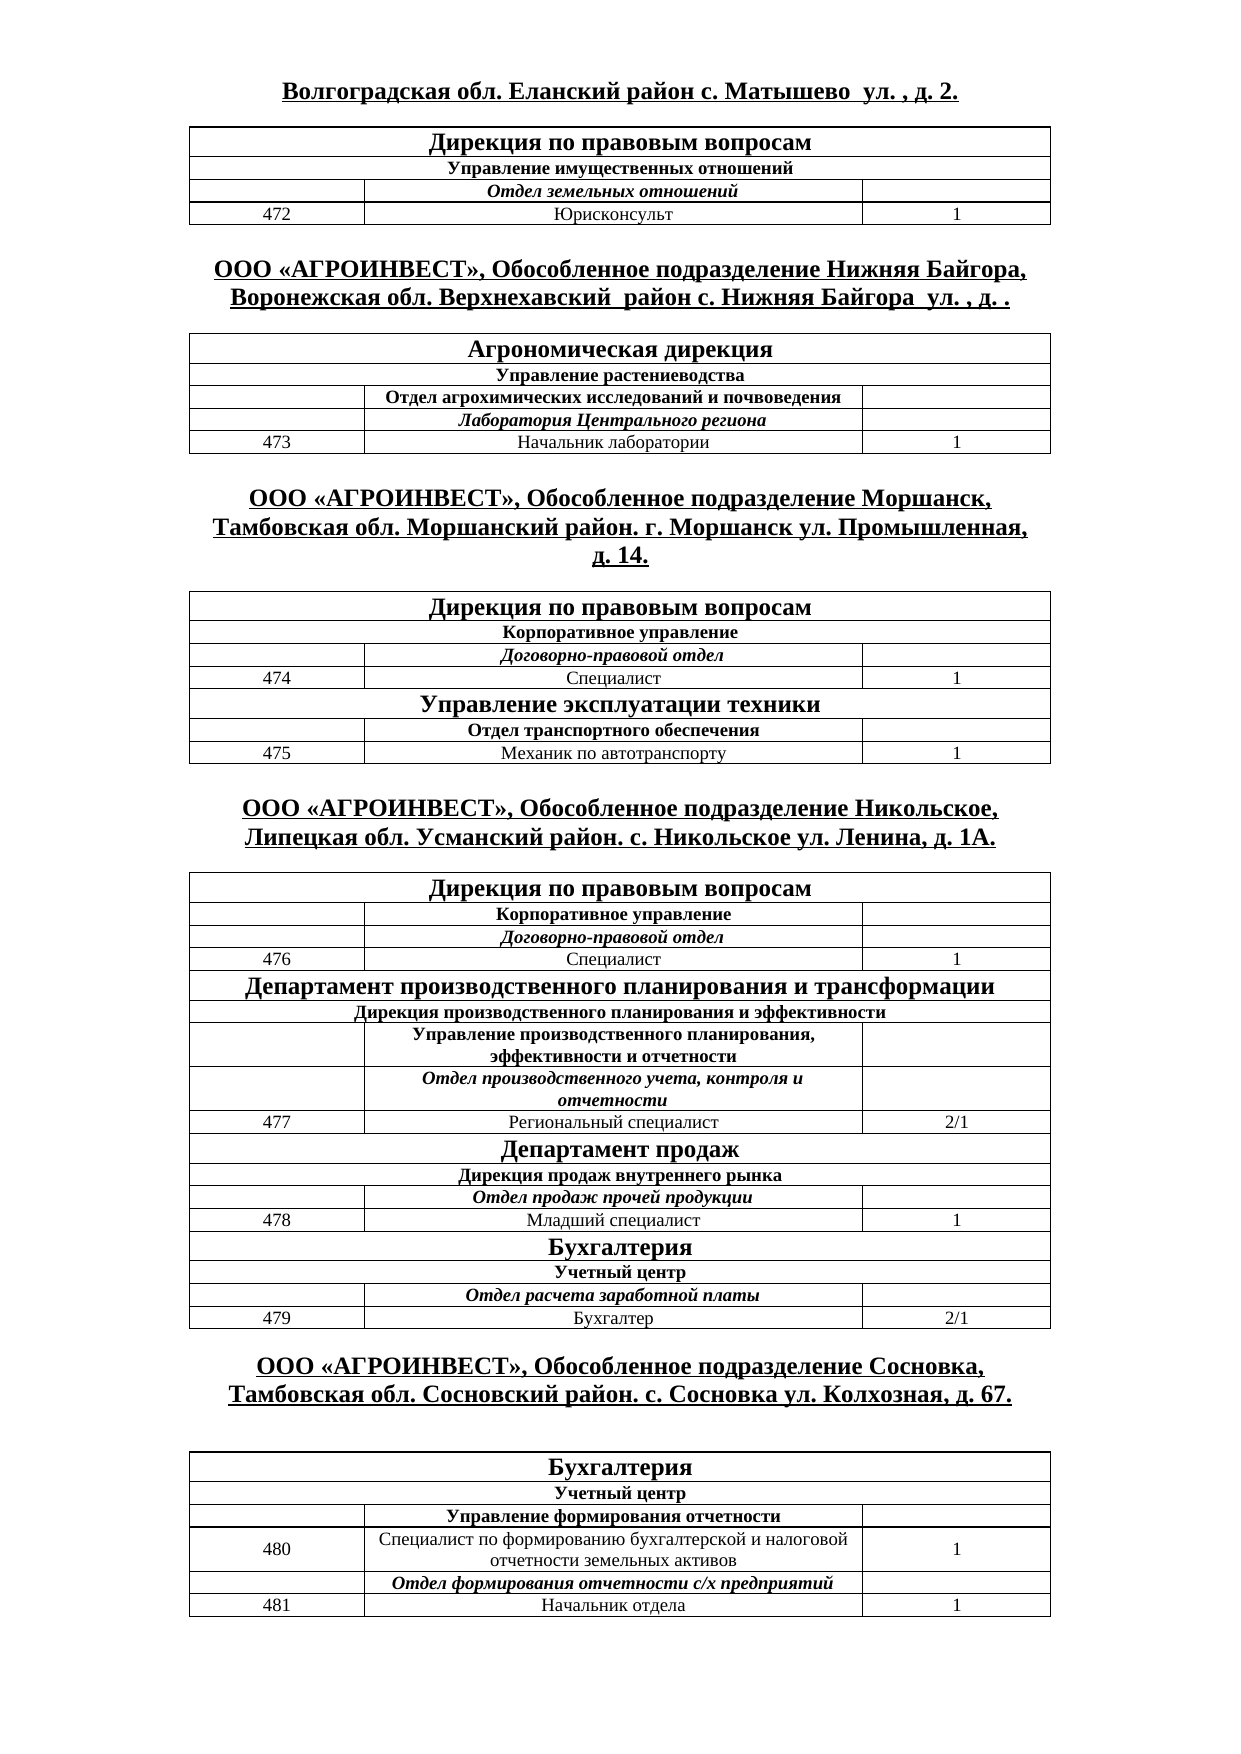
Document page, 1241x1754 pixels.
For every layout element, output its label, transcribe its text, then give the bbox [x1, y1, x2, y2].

table_cell Департамент производственного планирования и трансформации [190, 971, 1050, 999]
table_cell 480 [190, 1528, 364, 1571]
table_cell [863, 386, 1050, 408]
table_cell [863, 926, 1050, 947]
table_cell Дирекция продаж внутреннего рынка [190, 1164, 1050, 1185]
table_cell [190, 75, 1051, 126]
table_cell [863, 1067, 1050, 1110]
table_cell Лаборатория Центрального региона [365, 409, 862, 430]
table_cell [190, 903, 364, 924]
table_cell Юрисконсульт [365, 203, 862, 224]
table_cell [863, 1572, 1050, 1593]
table_cell Дирекция по правовым вопросам [190, 128, 1050, 156]
table_cell [190, 1186, 364, 1208]
table_cell [190, 409, 364, 430]
table_cell 477 [190, 1111, 364, 1133]
table_cell [863, 719, 1050, 741]
table_cell Региональный специалист [365, 1111, 862, 1133]
table_cell 2/1 [863, 1307, 1050, 1328]
table_cell Отдел продаж прочей продукции [365, 1186, 862, 1208]
table_cell Отдел расчета заработной платы [365, 1284, 862, 1306]
table_cell ООО «АГРОИНВЕСТ», Обособленное подразделение Моршанск, Тамбовская обл. Моршанский район. г. Моршанск ул. Промышленная, д. 14. [190, 454, 1051, 591]
table_cell [190, 1067, 364, 1110]
table_cell Отдел агрохимических исследований и почвоведения [365, 386, 862, 408]
table_cell 1 [863, 1528, 1050, 1571]
table_cell ООО «АГРОИНВЕСТ», Обособленное подразделение Сосновка, Тамбовская обл. Сосновский район. с. Сосновка ул. Колхозная, д. 67. [190, 1329, 1051, 1451]
table_cell Отдел формирования отчетности с/х предприятий [365, 1572, 862, 1593]
table_cell Механик по автотранспорту [365, 742, 862, 763]
table_cell [863, 180, 1050, 201]
table_cell [190, 1023, 364, 1066]
table_cell 475 [190, 742, 364, 763]
table_cell Специалист [365, 667, 862, 688]
table_cell Управление формирования отчетности [365, 1505, 862, 1526]
table_cell Специалист по формированию бухгалтерской и налоговой отчетности земельных активов [365, 1528, 862, 1571]
table_cell Управление производственного планирования, эффективности и отчетности [365, 1023, 862, 1066]
table_cell Младший специалист [365, 1209, 862, 1231]
table_cell [863, 644, 1050, 666]
table_cell 479 [190, 1307, 364, 1328]
table_cell Договорно-правовой отдел [365, 926, 862, 947]
table_cell Отдел производственного учета, контроля и отчетности [365, 1067, 862, 1110]
table_cell Бухгалтерия [190, 1453, 1050, 1481]
table_cell 2/1 [863, 1111, 1050, 1133]
table_cell Начальник лаборатории [365, 431, 862, 453]
table_cell [190, 1505, 364, 1526]
table_cell 1 [863, 1594, 1050, 1616]
table_cell [863, 409, 1050, 430]
table_cell Дирекция по правовым вопросам [190, 592, 1050, 620]
table_cell [863, 1505, 1050, 1526]
table_cell Учетный центр [190, 1261, 1050, 1283]
table_cell 472 [190, 203, 364, 224]
table_cell [190, 1284, 364, 1306]
table_cell Договорно-правовой отдел [365, 644, 862, 666]
table_cell [190, 719, 364, 741]
table_cell Отдел транспортного обеспечения [365, 719, 862, 741]
table_cell 1 [863, 203, 1050, 224]
table_cell Учетный центр [190, 1482, 1050, 1504]
table_cell Дирекция по правовым вопросам [190, 873, 1050, 902]
table_cell Управление имущественных отношений [190, 157, 1050, 179]
table_cell 1 [863, 742, 1050, 763]
table_cell Корпоративное управление [190, 621, 1050, 643]
table_cell 474 [190, 667, 364, 688]
table_cell [190, 180, 364, 201]
table_cell 1 [863, 1209, 1050, 1231]
table_cell ООО «АГРОИНВЕСТ», Обособленное подразделение Нижняя Байгора, Воронежская обл. Верхнехавский район с. Нижняя Байгора ул. , д. . [190, 225, 1051, 333]
table_cell Начальник отдела [365, 1594, 862, 1616]
table_cell [190, 644, 364, 666]
table_cell 481 [190, 1594, 364, 1616]
table_cell [863, 903, 1050, 924]
table_cell Отдел земельных отношений [365, 180, 862, 201]
table_cell [863, 1023, 1050, 1066]
table_cell [190, 386, 364, 408]
table_cell [863, 1186, 1050, 1208]
table_cell Специалист [365, 948, 862, 970]
table_cell Департамент продаж [190, 1134, 1050, 1163]
table_cell 1 [863, 431, 1050, 453]
table_cell [190, 1572, 364, 1593]
table_cell 478 [190, 1209, 364, 1231]
table_cell ООО «АГРОИНВЕСТ», Обособленное подразделение Никольское, Липецкая обл. Усманский район. с. Никольское ул. Ленина, д. 1А. [190, 764, 1051, 872]
table_cell 1 [863, 667, 1050, 688]
table_cell Бухгалтерия [190, 1232, 1050, 1260]
table_cell Бухгалтер [365, 1307, 862, 1328]
table_cell 476 [190, 948, 364, 970]
table_cell 473 [190, 431, 364, 453]
table_cell Дирекция производственного планирования и эффективности [190, 1001, 1050, 1022]
table_cell 1 [863, 948, 1050, 970]
table_cell Корпоративное управление [365, 903, 862, 924]
table_cell [190, 926, 364, 947]
table_cell Управление эксплуатации техники [190, 689, 1050, 718]
table_cell Управление растениеводства [190, 364, 1050, 385]
table_cell [863, 1284, 1050, 1306]
table_cell Агрономическая дирекция [190, 334, 1050, 363]
